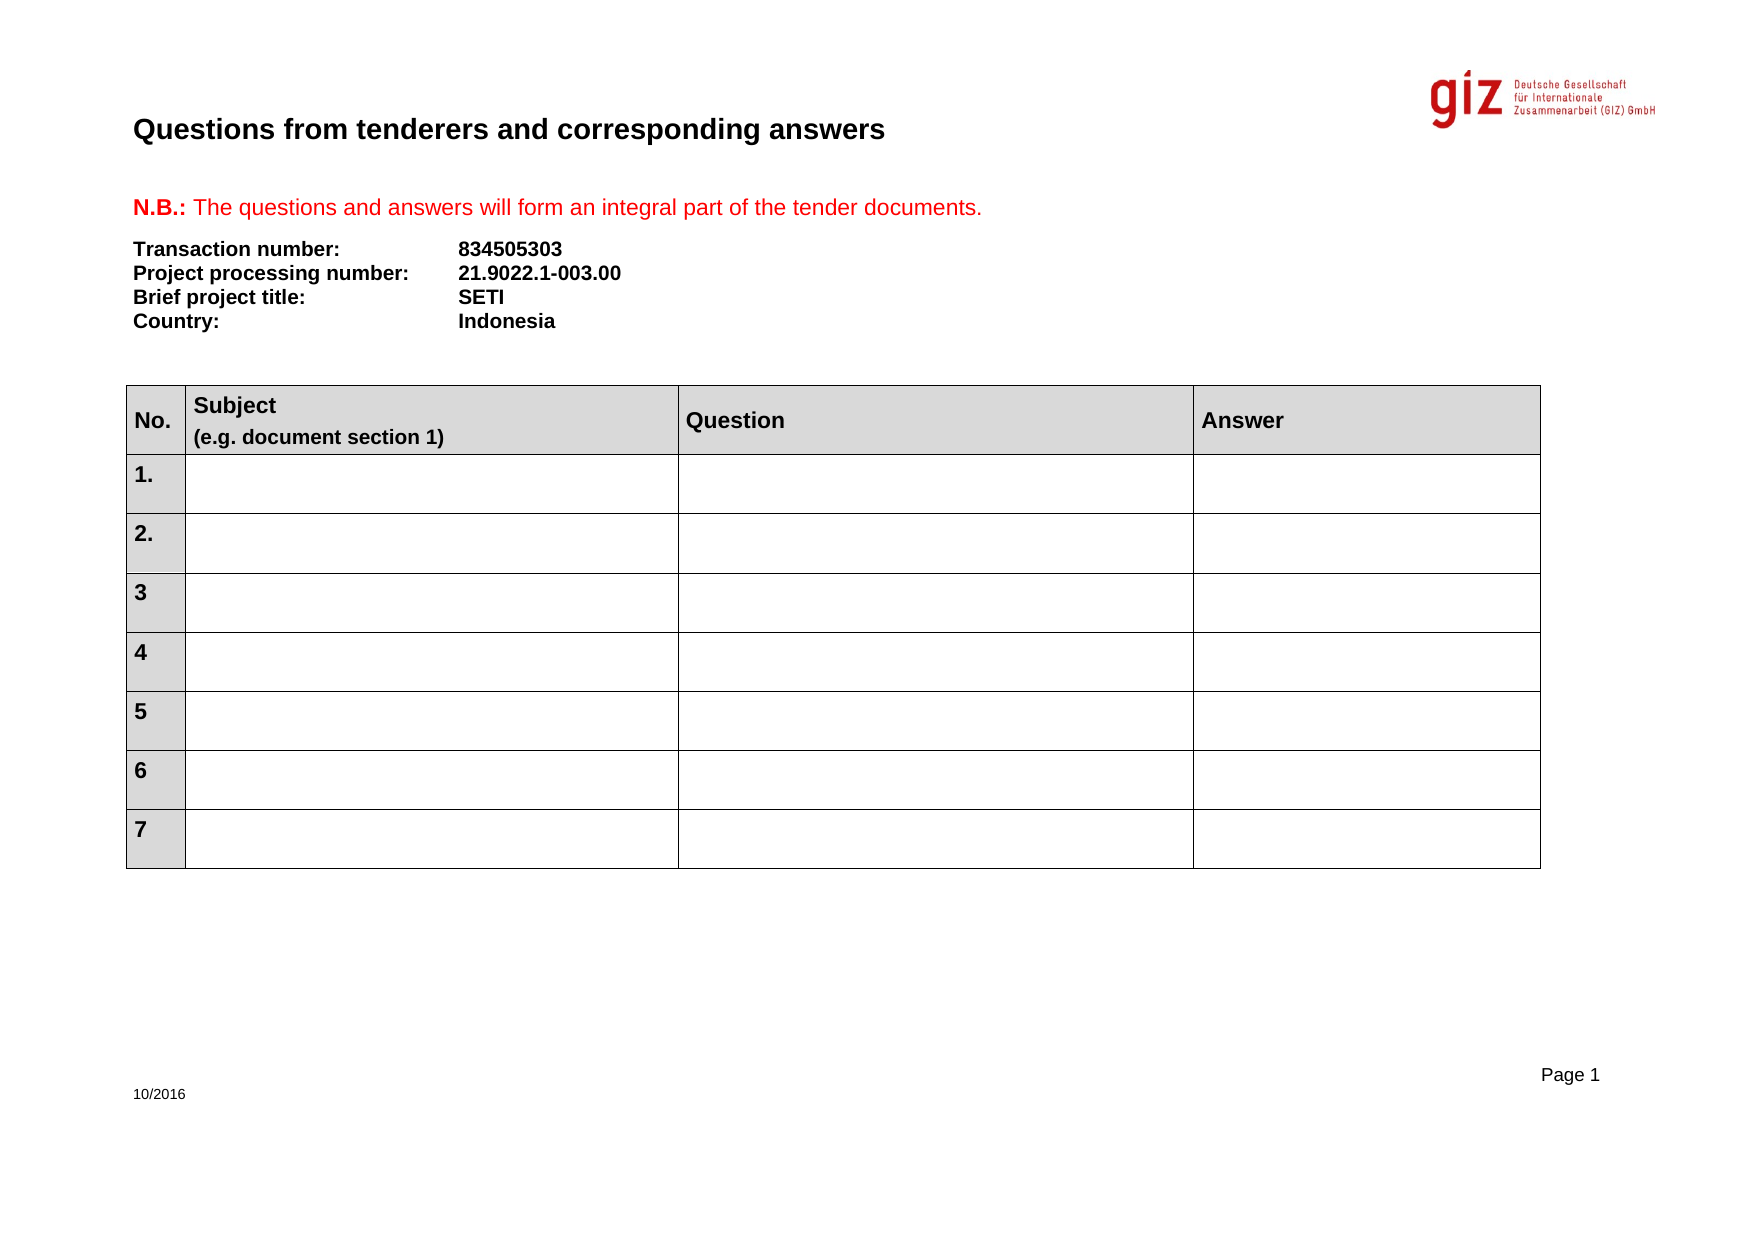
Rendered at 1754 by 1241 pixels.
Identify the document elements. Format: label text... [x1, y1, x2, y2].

table_cell [1194, 455, 1540, 513]
table_header Answer [1194, 386, 1540, 454]
table_cell [1194, 574, 1540, 632]
table_cell [1194, 514, 1540, 572]
text Transaction number: 834505303 [133, 237, 638, 261]
table_cell [186, 692, 678, 750]
picture [1430, 70, 1655, 129]
table_cell [679, 455, 1193, 513]
table_cell 1. [127, 455, 185, 513]
table_cell [1194, 810, 1540, 868]
table_cell 5 [127, 692, 185, 750]
table_cell [186, 751, 678, 809]
table_cell [186, 514, 678, 572]
table_header Subject (e.g. document section 1) [186, 386, 678, 454]
table_cell 4 [127, 633, 185, 691]
table_cell 7 [127, 810, 185, 868]
table_cell [679, 751, 1193, 809]
table_cell [186, 633, 678, 691]
text Questions from tenderers and corresponding answers [133, 112, 1689, 146]
text Country: Indonesia [133, 309, 1202, 333]
table_header Question [679, 386, 1193, 454]
table_cell [186, 810, 678, 868]
text N.B.: The questions and answers will form an integral part of the tender documents. [133, 194, 1689, 221]
table_cell [679, 633, 1193, 691]
table_cell [679, 514, 1193, 572]
table_cell 3 [127, 574, 185, 632]
table_cell 6 [127, 751, 185, 809]
text Brief project title: SETI [133, 285, 705, 309]
table_cell [679, 692, 1193, 750]
table_cell [679, 574, 1193, 632]
table_cell [1194, 692, 1540, 750]
table_cell [1194, 633, 1540, 691]
text Project processing number: 21.9022.1-003.00 [133, 261, 705, 285]
table_cell [186, 455, 678, 513]
table_cell [1194, 751, 1540, 809]
text Page 1 [1541, 1064, 1689, 1086]
table_cell 2. [127, 514, 185, 572]
table_header No. [127, 386, 185, 454]
table_cell [679, 810, 1193, 868]
text 10/2016 [133, 1086, 190, 1103]
table_cell [186, 574, 678, 632]
